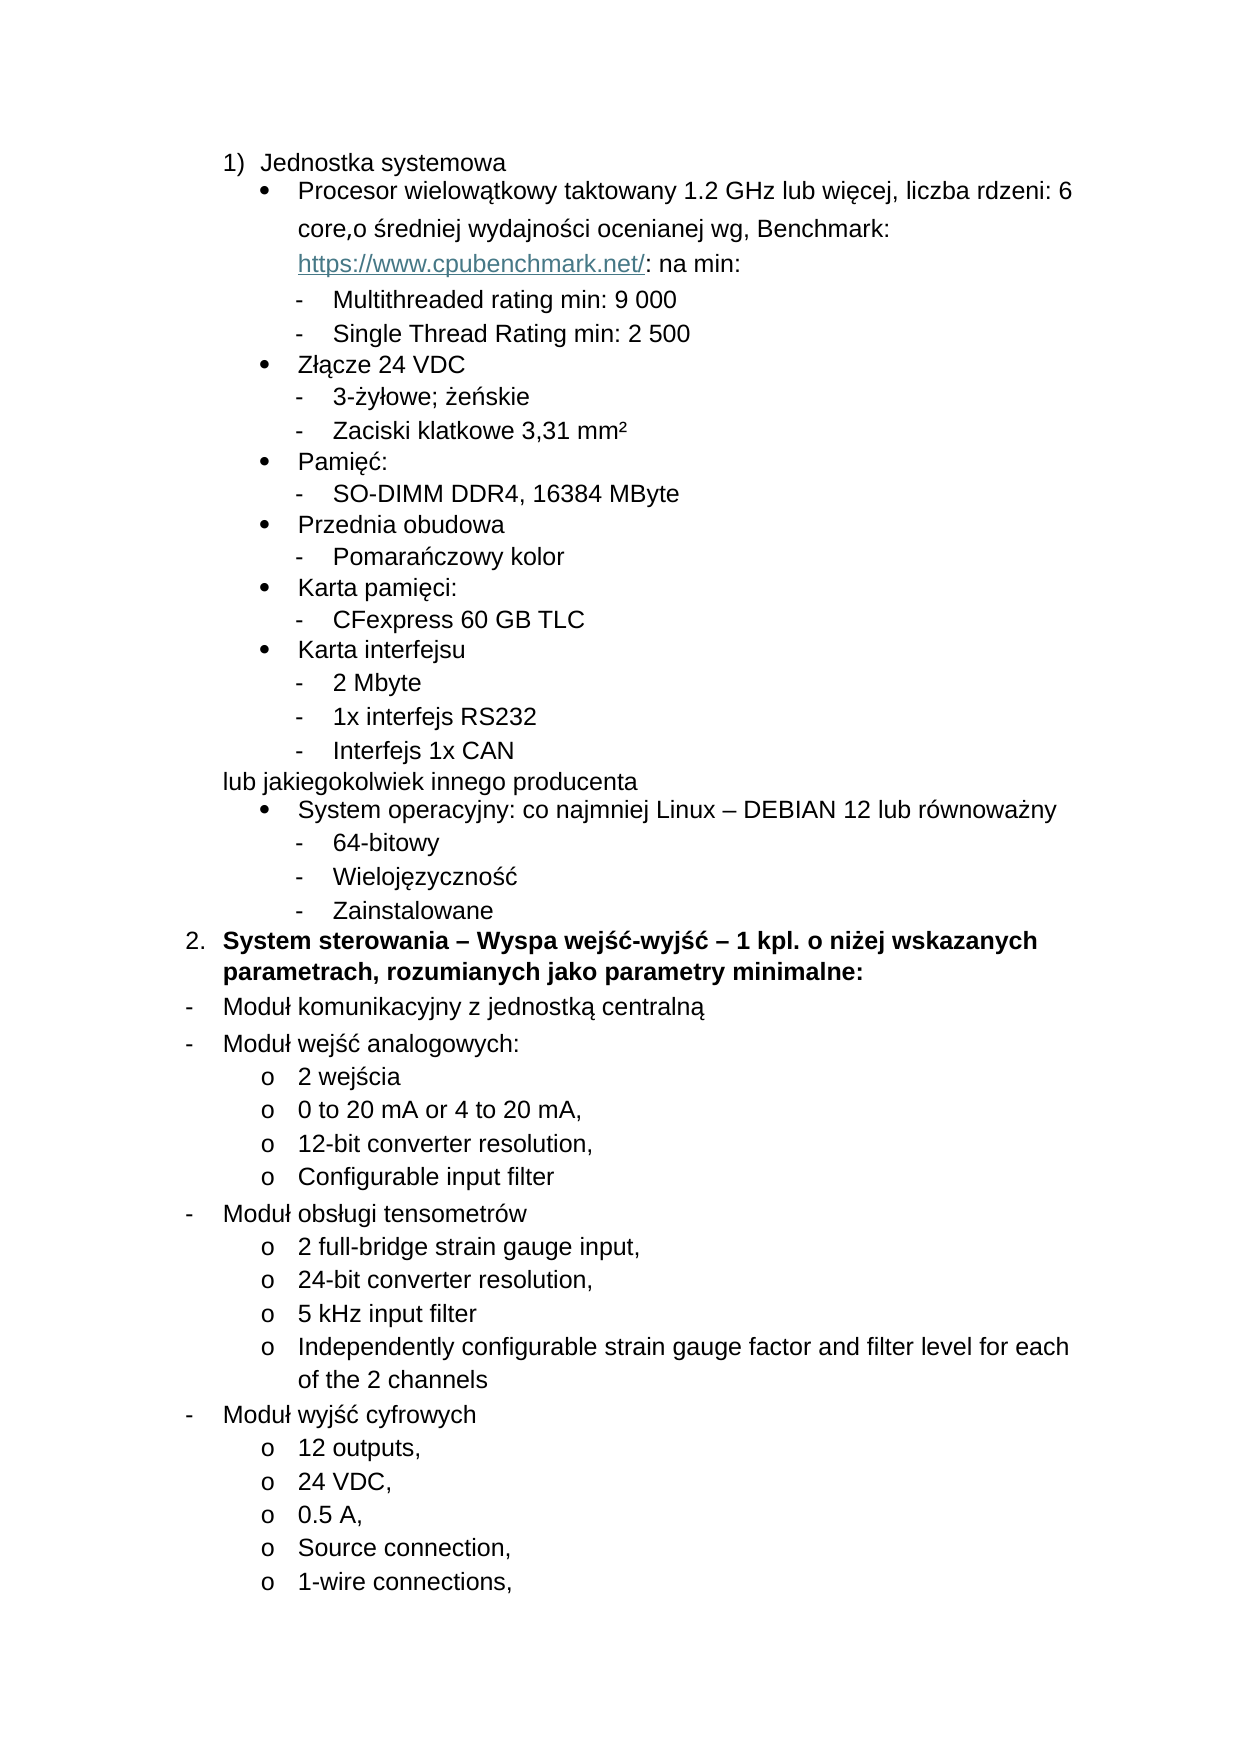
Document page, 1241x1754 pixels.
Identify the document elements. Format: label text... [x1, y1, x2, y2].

list 0 to 20 mA or 4 to 20 mA, [260, 1095, 1093, 1126]
list System sterowania – Wyspa wejść-wyjść – 1 kpl. o niżej wskazanych parametrach, rozumianych jako parametry minimalne: [185, 926, 1093, 986]
list 24-bit converter resolution, [260, 1265, 1093, 1296]
list 2 wejścia [260, 1062, 1093, 1093]
list 12 outputs, [260, 1433, 1093, 1464]
list Procesor wielowątkowy taktowany 1.2 GHz lub więcej, liczba rdzeni: 6 core,o średniej wydajności ocenianej wg, Benchmark: https://www.cpubenchmark.net/: na min: [260, 176, 1093, 277]
list 1-wire connections, [260, 1566, 1093, 1597]
list Moduł komunikacyjny z jednostką centralną [185, 988, 1093, 1022]
list Karta interfejsu [260, 636, 1093, 664]
list System operacyjny: co najmniej Linux – DEBIAN 12 lub równoważny [260, 795, 1093, 824]
list CFexpress 60 GB TLC [295, 601, 1093, 636]
list Wielojęzyczność [295, 858, 1093, 892]
list 0.5 A, [260, 1500, 1093, 1531]
list 3-żyłowe; żeńskie [295, 379, 1093, 413]
list Karta pamięci: [260, 573, 1093, 601]
list Zaciski klatkowe 3,31 mm² [295, 413, 1093, 447]
list Multithreaded rating min: 9 000 [295, 282, 1093, 316]
list Moduł obsługi tensometrów [185, 1195, 1093, 1229]
list lub jakiegokolwiek innego producenta [223, 767, 1093, 795]
list Source connection, [260, 1533, 1093, 1564]
list Moduł wejść analogowych: [185, 1025, 1093, 1059]
list Pomarańczowy kolor [295, 538, 1093, 573]
list 24 VDC, [260, 1466, 1093, 1497]
list Zainstalowane [295, 892, 1093, 926]
list Independently configurable strain gauge factor and filter level for each of the 2 channels [260, 1332, 1093, 1394]
list 64-bitowy [295, 824, 1093, 858]
list 1x interfejs RS232 [295, 698, 1093, 732]
list Złącze 24 VDC [260, 350, 1093, 379]
list Interfejs 1x CAN [295, 732, 1093, 767]
list 2 full-bridge strain gauge input, [260, 1232, 1093, 1263]
list SO-DIMM DDR4, 16384 MByte [295, 476, 1093, 510]
list Moduł wyjść cyfrowych [185, 1396, 1093, 1430]
list 5 kHz input filter [260, 1299, 1093, 1330]
list Single Thread Rating min: 2 500 [295, 316, 1093, 350]
list Jednostka systemowa [223, 148, 1093, 176]
list 12-bit converter resolution, [260, 1129, 1093, 1159]
list 2 Mbyte [295, 664, 1093, 698]
list Configurable input filter [260, 1162, 1093, 1193]
list Pamięć: [260, 447, 1093, 476]
list Przednia obudowa [260, 510, 1093, 538]
